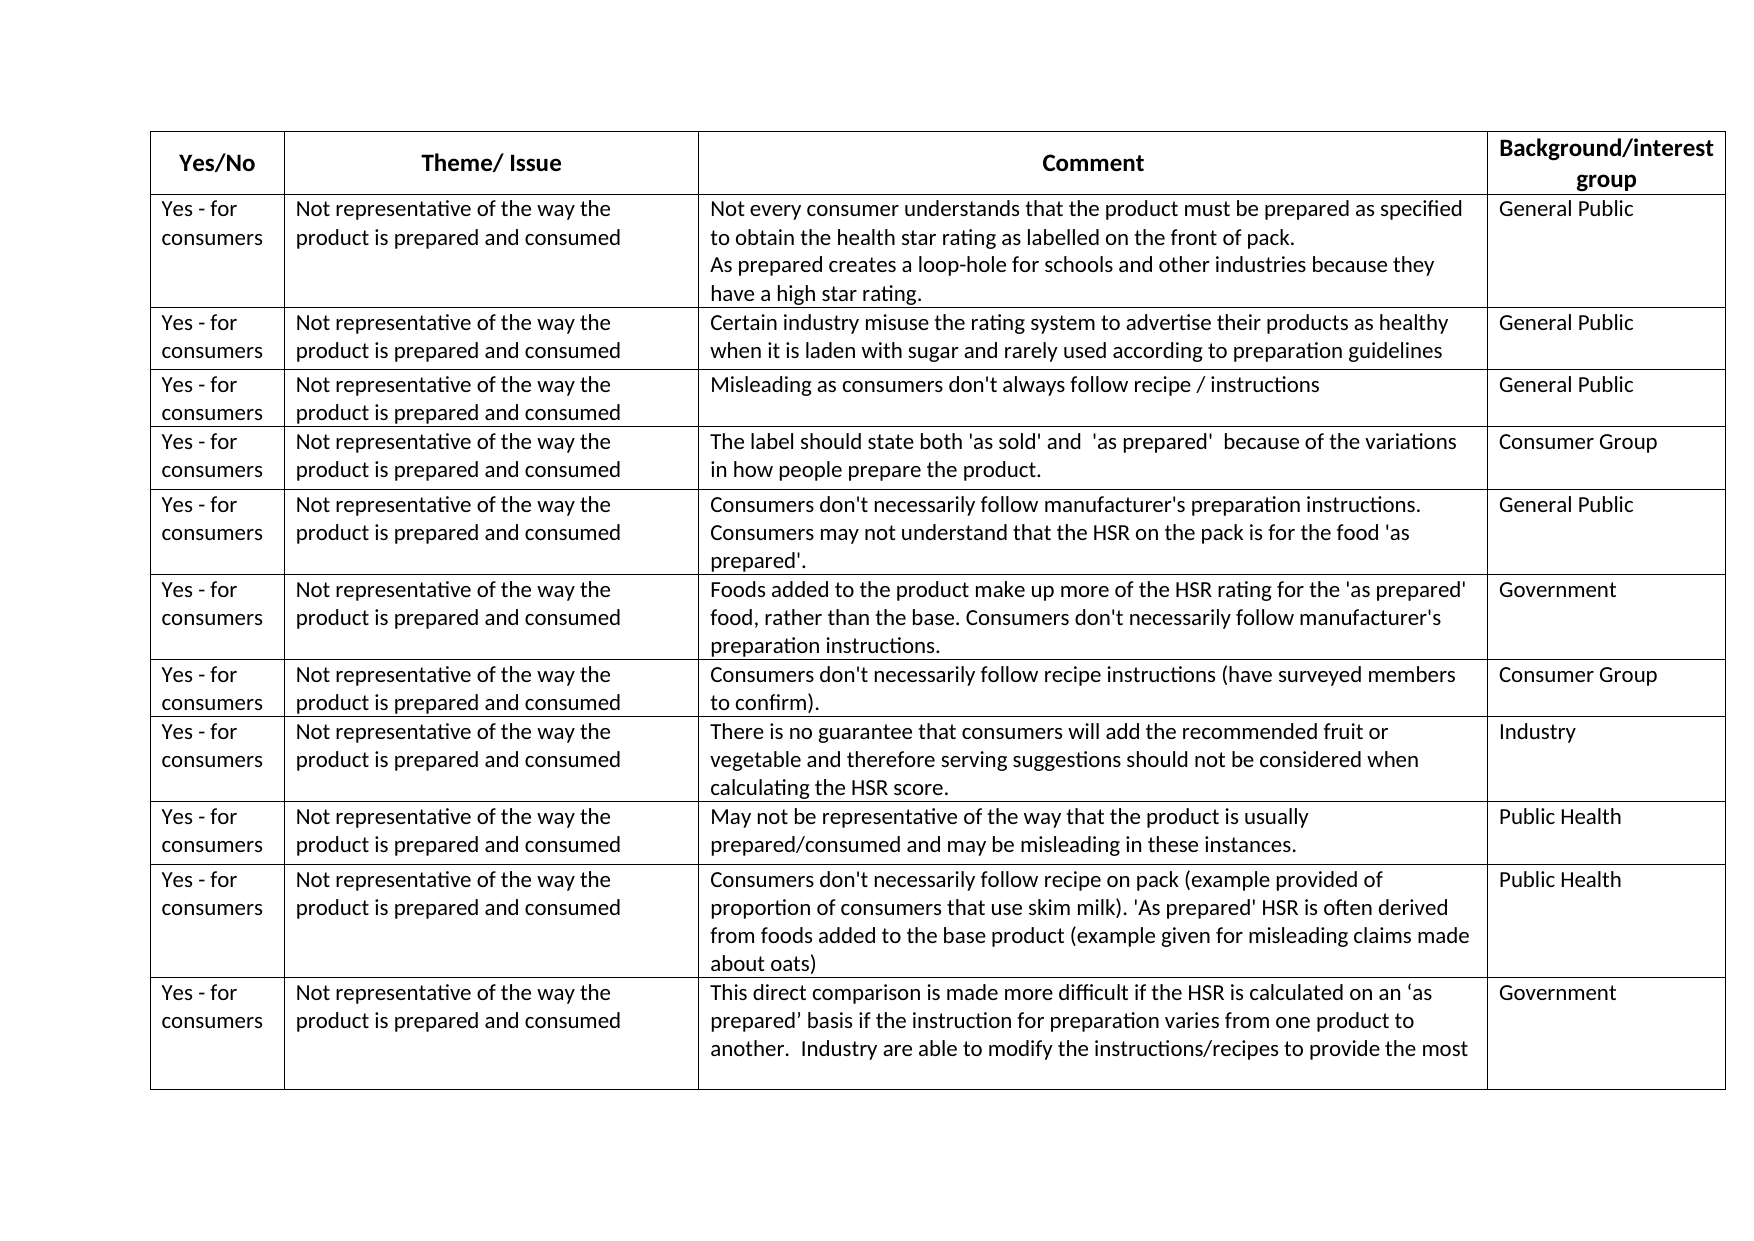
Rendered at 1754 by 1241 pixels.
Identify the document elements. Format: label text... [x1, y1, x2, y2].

table_cell Consumers don't necessarily follow recipe instructions (have surveyed members to confirm). [699, 660, 1487, 716]
table_header Theme/ Issue [285, 132, 698, 193]
table_cell Not representative of the way the product is prepared and consumed [285, 717, 698, 801]
table_header Comment [699, 132, 1487, 193]
table_cell Consumers don't necessarily follow manufacturer's preparation instructions. Consumers may not understand that the HSR on the pack is for the food 'as prepared'. [699, 490, 1487, 574]
table_cell Consumer Group [1488, 427, 1725, 489]
table_cell Not representative of the way the product is prepared and consumed [285, 427, 698, 489]
table_cell Not representative of the way the product is prepared and consumed [285, 575, 698, 659]
table_cell Misleading as consumers don't always follow recipe / instructions [699, 370, 1487, 426]
table_cell Industry [1488, 717, 1725, 801]
table_cell Not representative of the way the product is prepared and consumed [285, 308, 698, 369]
table_cell General Public [1488, 370, 1725, 426]
table_cell Not representative of the way the product is prepared and consumed [285, 490, 698, 574]
table_cell Certain industry misuse the rating system to advertise their products as healthy when it is laden with sugar and rarely used according to preparation guidelines [699, 308, 1487, 369]
table_cell Yes - for consumers [151, 427, 284, 489]
table_cell Not representative of the way the product is prepared and consumed [285, 865, 698, 977]
table_cell Public Health [1488, 865, 1725, 977]
table_header Yes/No [151, 132, 284, 193]
table_cell Yes - for consumers [151, 195, 284, 307]
table_cell Yes - for consumers [151, 370, 284, 426]
table_cell Government [1488, 575, 1725, 659]
table_cell Not representative of the way the product is prepared and consumed [285, 660, 698, 716]
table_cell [285, 978, 698, 1089]
table_cell Yes - for consumers [151, 575, 284, 659]
table_cell General Public [1488, 490, 1725, 574]
table_cell Yes - for consumers [151, 978, 284, 1089]
table_cell May not be representative of the way that the product is usually prepared/consumed and may be misleading in these instances. [699, 802, 1487, 864]
table_cell Public Health [1488, 802, 1725, 864]
table_header Background/interest group [1488, 132, 1725, 193]
table_cell Yes - for consumers [151, 802, 284, 864]
table_cell Yes - for consumers [151, 865, 284, 977]
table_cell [699, 978, 1487, 1089]
table_cell Yes - for consumers [151, 490, 284, 574]
table_cell There is no guarantee that consumers will add the recommended fruit or vegetable and therefore serving suggestions should not be considered when calculating the HSR score. [699, 717, 1487, 801]
table_cell General Public [1488, 308, 1725, 369]
table_cell Yes - for consumers [151, 308, 284, 369]
table_cell Not representative of the way the product is prepared and consumed [285, 370, 698, 426]
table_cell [285, 195, 698, 307]
table_cell Foods added to the product make up more of the HSR rating for the 'as prepared' food, rather than the base. Consumers don't necessarily follow manufacturer's preparation instructions. [699, 575, 1487, 659]
table_cell General Public [1488, 195, 1725, 307]
table_cell Yes - for consumers [151, 660, 284, 716]
table_cell The label should state both 'as sold' and 'as prepared' because of the variations in how people prepare the product. [699, 427, 1487, 489]
table_cell Not every consumer understands that the product must be prepared as specified to obtain the health star rating as labelled on the front of pack. As prepared creates a loop-hole for schools and other industries because they have a high star rating. [699, 195, 1487, 307]
table_cell Yes - for consumers [151, 717, 284, 801]
table_cell Government [1488, 978, 1725, 1089]
table_cell Consumers don't necessarily follow recipe on pack (example provided of proportion of consumers that use skim milk). 'As prepared' HSR is often derived from foods added to the base product (example given for misleading claims made about oats) [699, 865, 1487, 977]
table_cell Not representative of the way the product is prepared and consumed [285, 802, 698, 864]
table_cell Consumer Group [1488, 660, 1725, 716]
